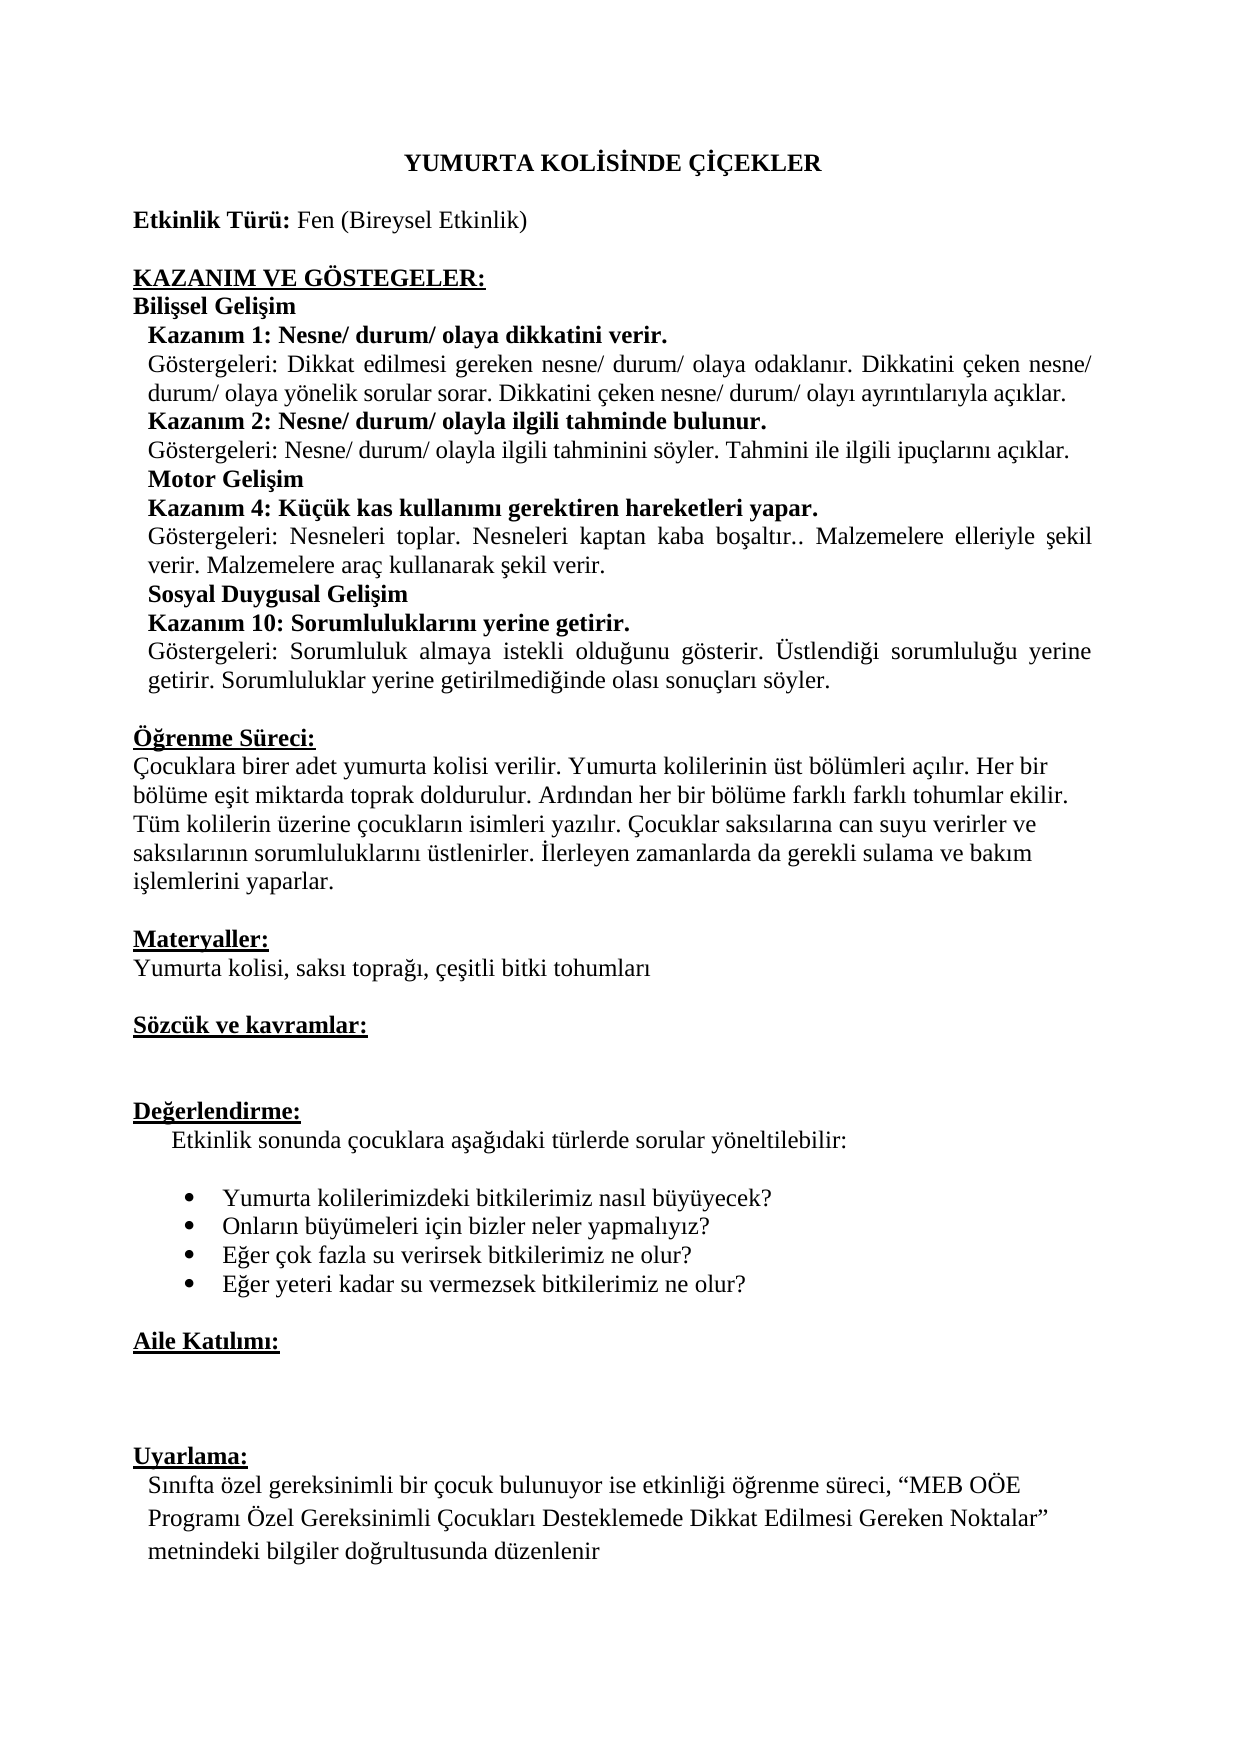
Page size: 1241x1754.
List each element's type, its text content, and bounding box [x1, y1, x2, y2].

text Kazanım 2: Nesne/ durum/ olayla ilgili tahminde bulunur. [148, 406, 1093, 435]
text Motor Gelişim [148, 464, 1093, 493]
text Materyaller: [133, 924, 1093, 953]
text Çocuklara birer adet yumurta kolisi verilir. Yumurta kolilerinin üst bölümleri açılır. Her bir bölüme eşit miktarda toprak doldurulur. Ardından her bir bölüme farklı farklı tohumlar ekilir. Tüm kolilerin üzerine çocukların isimleri yazılır. Çocuklar saksılarına can suyu verirler ve saksılarının sorumluluklarını üstlenirler. İlerleyen zamanlarda da gerekli sulama ve bakım işlemlerini yaparlar. [133, 751, 1093, 895]
text Göstergeleri: Nesne/ durum/ olayla ilgili tahminini söyler. Tahmini ile ilgili ipuçlarını açıklar. [148, 435, 1093, 464]
text Yumurta kolisi, saksı toprağı, çeşitli bitki tohumları [133, 953, 1093, 981]
text Göstergeleri: Nesneleri toplar. Nesneleri kaptan kaba boşaltır.. Malzemelere elleriyle şekil verir. Malzemelere araç kullanarak şekil verir. [148, 521, 1093, 579]
text Göstergeleri: Dikkat edilmesi gereken nesne/ durum/ olaya odaklanır. Dikkatini çeken nesne/ durum/ olaya yönelik sorular sorar. Dikkatini çeken nesne/ durum/ olayı ayrıntılarıyla açıklar. [148, 349, 1093, 406]
text Bilişsel Gelişim [133, 291, 1093, 320]
text Etkinlik Türü: Fen (Bireysel Etkinlik) [133, 205, 1093, 234]
list Yumurta kolilerimizdeki bitkilerimiz nasıl büyüyecek? [185, 1183, 1093, 1211]
text Sosyal Duygusal Gelişim [148, 579, 1093, 608]
text Uyarlama: [133, 1441, 1093, 1470]
list Onların büyümeleri için bizler neler yapmalıyız? [185, 1211, 1093, 1240]
list Eğer çok fazla su verirsek bitkilerimiz ne olur? [185, 1240, 1093, 1269]
text Aile Katılımı: [133, 1326, 1093, 1355]
text Kazanım 1: Nesne/ durum/ olaya dikkatini verir. [148, 320, 1093, 349]
text Sözcük ve kavramlar: [133, 1010, 1093, 1039]
text Öğrenme Süreci: [133, 723, 1093, 751]
text Değerlendirme: [133, 1096, 1093, 1125]
text KAZANIM VE GÖSTEGELER: [133, 263, 1093, 291]
text Etkinlik sonunda çocuklara aşağıdaki türlerde sorular yöneltilebilir: [171, 1125, 1093, 1154]
text Göstergeleri: Sorumluluk almaya istekli olduğunu gösterir. Üstlendiği sorumluluğu yerine getirir. Sorumluluklar yerine getirilmediğinde olası sonuçları söyler. [148, 636, 1093, 694]
list Eğer yeteri kadar su vermezsek bitkilerimiz ne olur? [185, 1269, 1093, 1298]
text Sınıfta özel gereksinimli bir çocuk bulunuyor ise etkinliği öğrenme süreci, “MEB OÖE Programı Özel Gereksinimli Çocukları Desteklemede Dikkat Edilmesi Gereken Noktalar” metnindeki bilgiler doğrultusunda düzenlenir [148, 1470, 1093, 1565]
text YUMURTA KOLİSİNDE ÇİÇEKLER [133, 148, 1093, 176]
text Kazanım 4: Küçük kas kullanımı gerektiren hareketleri yapar. [148, 493, 1093, 521]
text Kazanım 10: Sorumluluklarını yerine getirir. [148, 608, 1093, 636]
